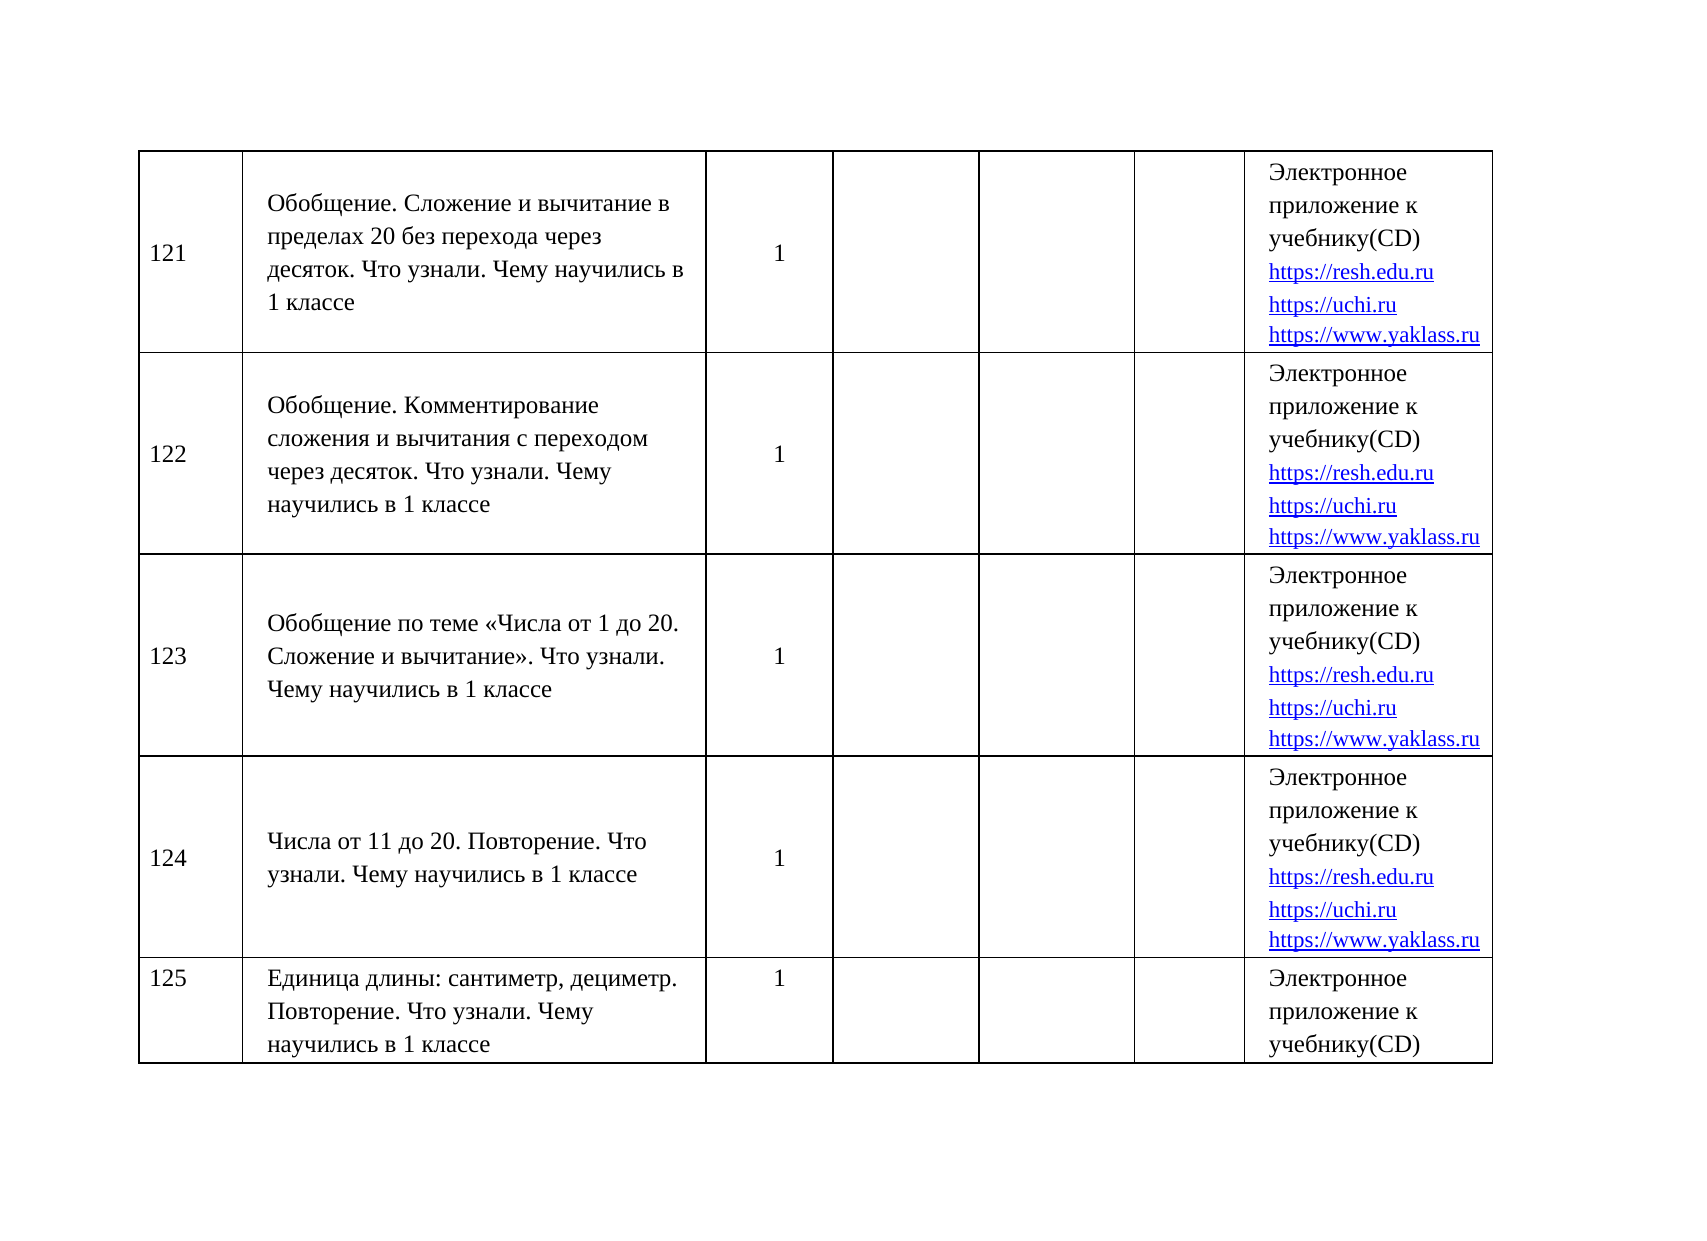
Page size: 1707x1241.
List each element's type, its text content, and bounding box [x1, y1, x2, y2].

table_cell [834, 757, 978, 957]
table_cell Электронное приложение к учебнику(СD) https://resh.edu.ru https://uchi.ru https://www.yaklass.ru [1245, 555, 1492, 755]
table_cell 124 [140, 757, 242, 957]
table_cell 1 [707, 757, 832, 957]
table_cell [1135, 353, 1244, 553]
table_cell 125 [140, 958, 242, 1062]
table_cell [980, 353, 1134, 553]
table_cell Электронное приложение к учебнику(СD) https://resh.edu.ru https://uchi.ru https://www.yaklass.ru [1245, 757, 1492, 957]
table_cell [834, 958, 978, 1062]
table_cell Обобщение по теме «Числа от 1 до 20. Сложение и вычитание». Что узнали. Чему научились в 1 классе [243, 555, 705, 755]
table_cell 1 [707, 555, 832, 755]
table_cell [1245, 958, 1492, 1062]
table_cell [980, 152, 1134, 352]
table_cell Электронное приложение к учебнику(СD) https://resh.edu.ru https://uchi.ru https://www.yaklass.ru [1245, 353, 1492, 553]
table_cell 1 [707, 152, 832, 352]
table_cell Числа от 11 до 20. Повторение. Что узнали. Чему научились в 1 классе [243, 757, 705, 957]
table_cell [1135, 152, 1244, 352]
table_cell 123 [140, 555, 242, 755]
table_cell 1 [707, 353, 832, 553]
table_cell Обобщение. Сложение и вычитание в пределах 20 без перехода через десяток. Что узнали. Чему научились в 1 классе [243, 152, 705, 352]
table_cell [980, 555, 1134, 755]
table_cell Обобщение. Комментирование сложения и вычитания с переходом через десяток. Что узнали. Чему научились в 1 классе [243, 353, 705, 553]
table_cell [1245, 152, 1492, 352]
table_cell [1135, 555, 1244, 755]
table_cell 121 [140, 152, 242, 352]
table_cell [1135, 757, 1244, 957]
table_cell [980, 958, 1134, 1062]
table_cell 1 [707, 958, 832, 1062]
table_cell [834, 353, 978, 553]
table_cell [1135, 958, 1244, 1062]
table_cell 122 [140, 353, 242, 553]
table_cell [980, 757, 1134, 957]
table_cell [834, 555, 978, 755]
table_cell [243, 958, 705, 1062]
table_cell [834, 152, 978, 352]
